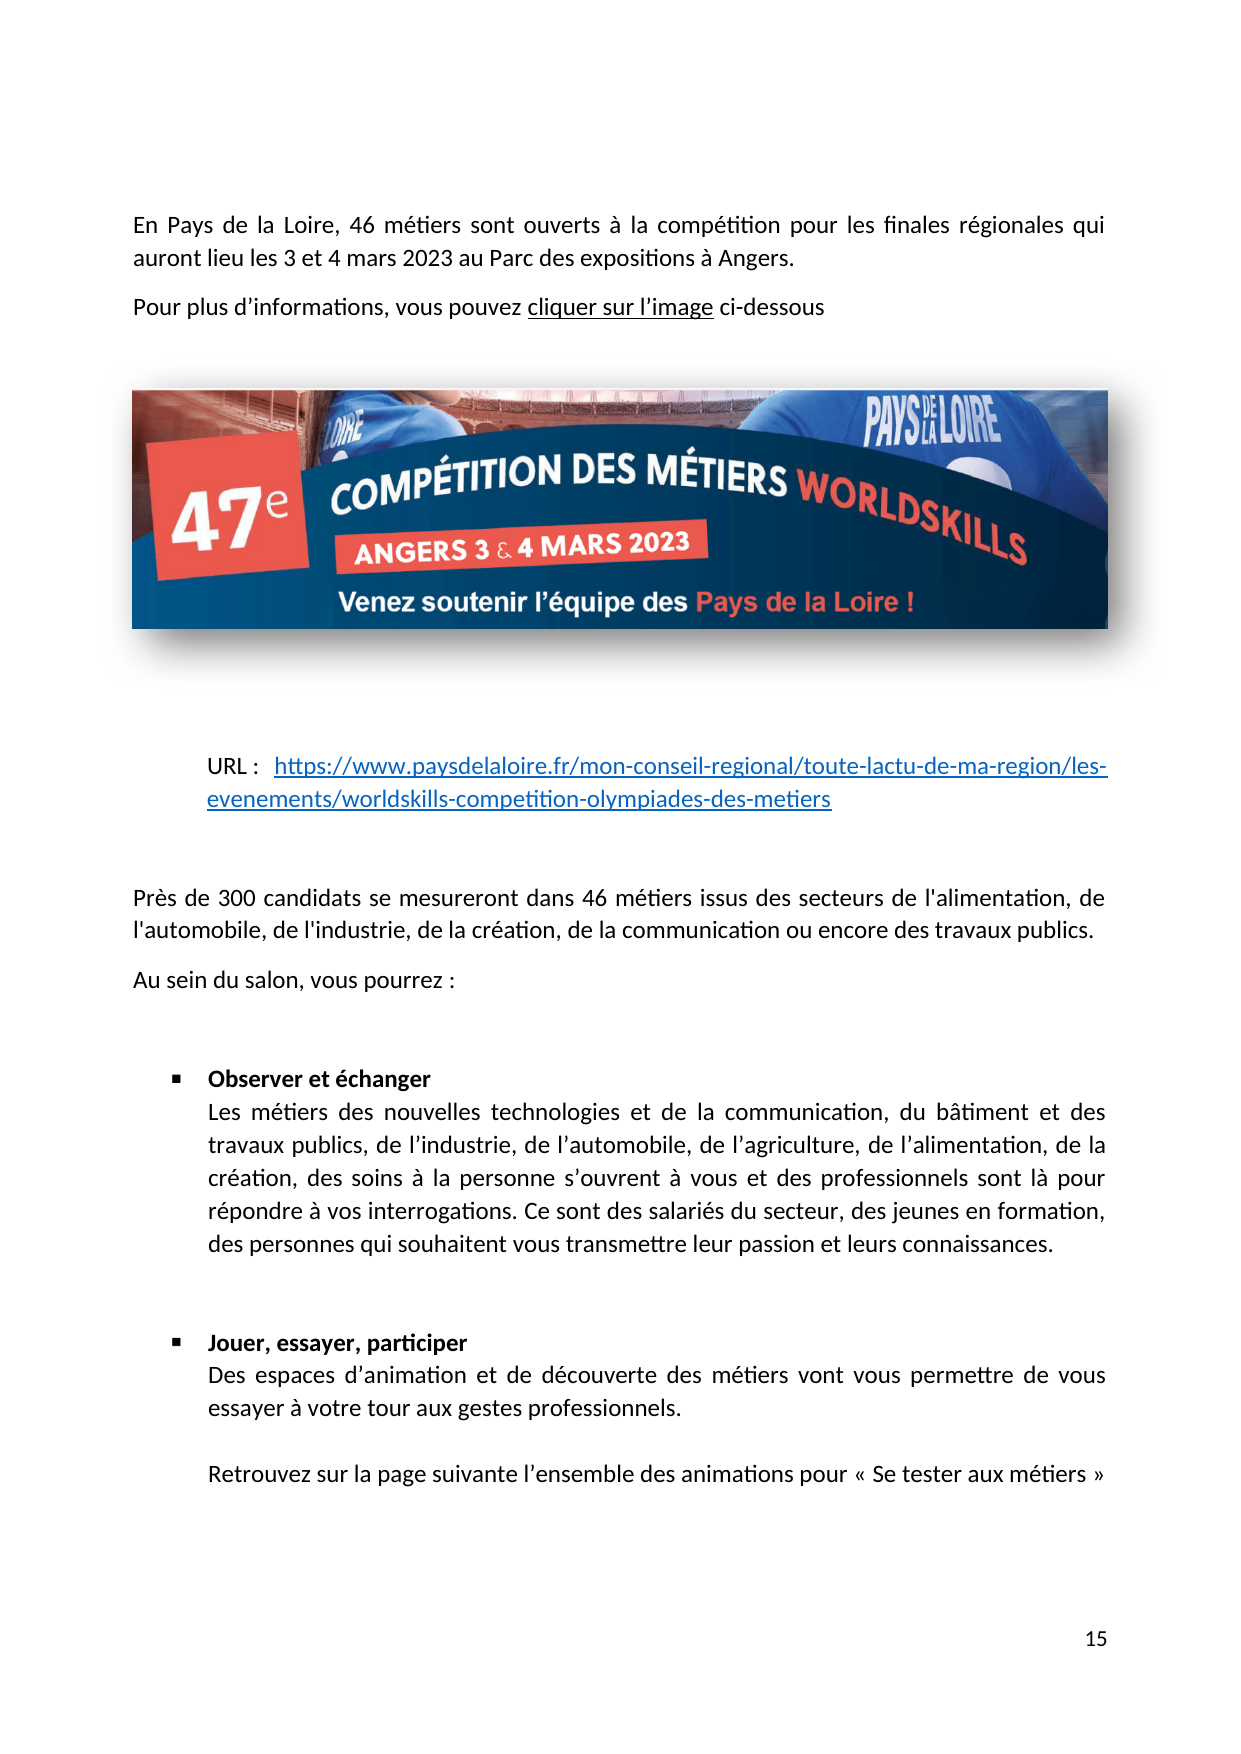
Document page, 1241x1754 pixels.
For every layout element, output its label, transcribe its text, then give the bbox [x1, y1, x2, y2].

text Pour plus d’informations, vous pouvez cliquer sur l’image ci-dessous [133, 291, 1107, 322]
list Les métiers des nouvelles technologies et de la communication, du bâtiment et des travaux publics, de l’industrie, de l’automobile, de l’agriculture, de l’alimentation, de la création, des soins à la personne s’ouvrent à vous et des professionnels sont là pour répondre à vos interrogations. Ce sont des salariés du secteur, des jeunes en formation, des personnes qui souhaitent vous transmettre leur passion et leurs connaissances. [208, 1096, 1107, 1258]
list Observer et échanger [170, 1063, 1107, 1094]
list Jouer, essayer, participer [170, 1327, 1107, 1357]
text Près de 300 candidats se mesureront dans 46 métiers issus des secteurs de l'alimentation, de l'automobile, de l'industrie, de la création, de la communication ou encore des travaux publics. [133, 882, 1107, 945]
list Des espaces d’animation et de découverte des métiers vont vous permettre de vous essayer à votre tour aux gestes professionnels. [208, 1360, 1107, 1423]
text URL : https://www.paysdelaloire.fr/mon-conseil-regional/toute-lactu-de-ma-region/les-evenements/worldskills-competition-olympiades-des-metiers [207, 750, 1107, 813]
picture [132, 388, 1108, 629]
list Retrouvez sur la page suivante l’ensemble des animations pour « Se tester aux métiers » [208, 1458, 1107, 1489]
text Au sein du salon, vous pourrez : [133, 964, 1107, 995]
text En Pays de la Loire, 46 métiers sont ouverts à la compétition pour les finales régionales qui auront lieu les 3 et 4 mars 2023 au Parc des expositions à Angers. [133, 209, 1107, 272]
